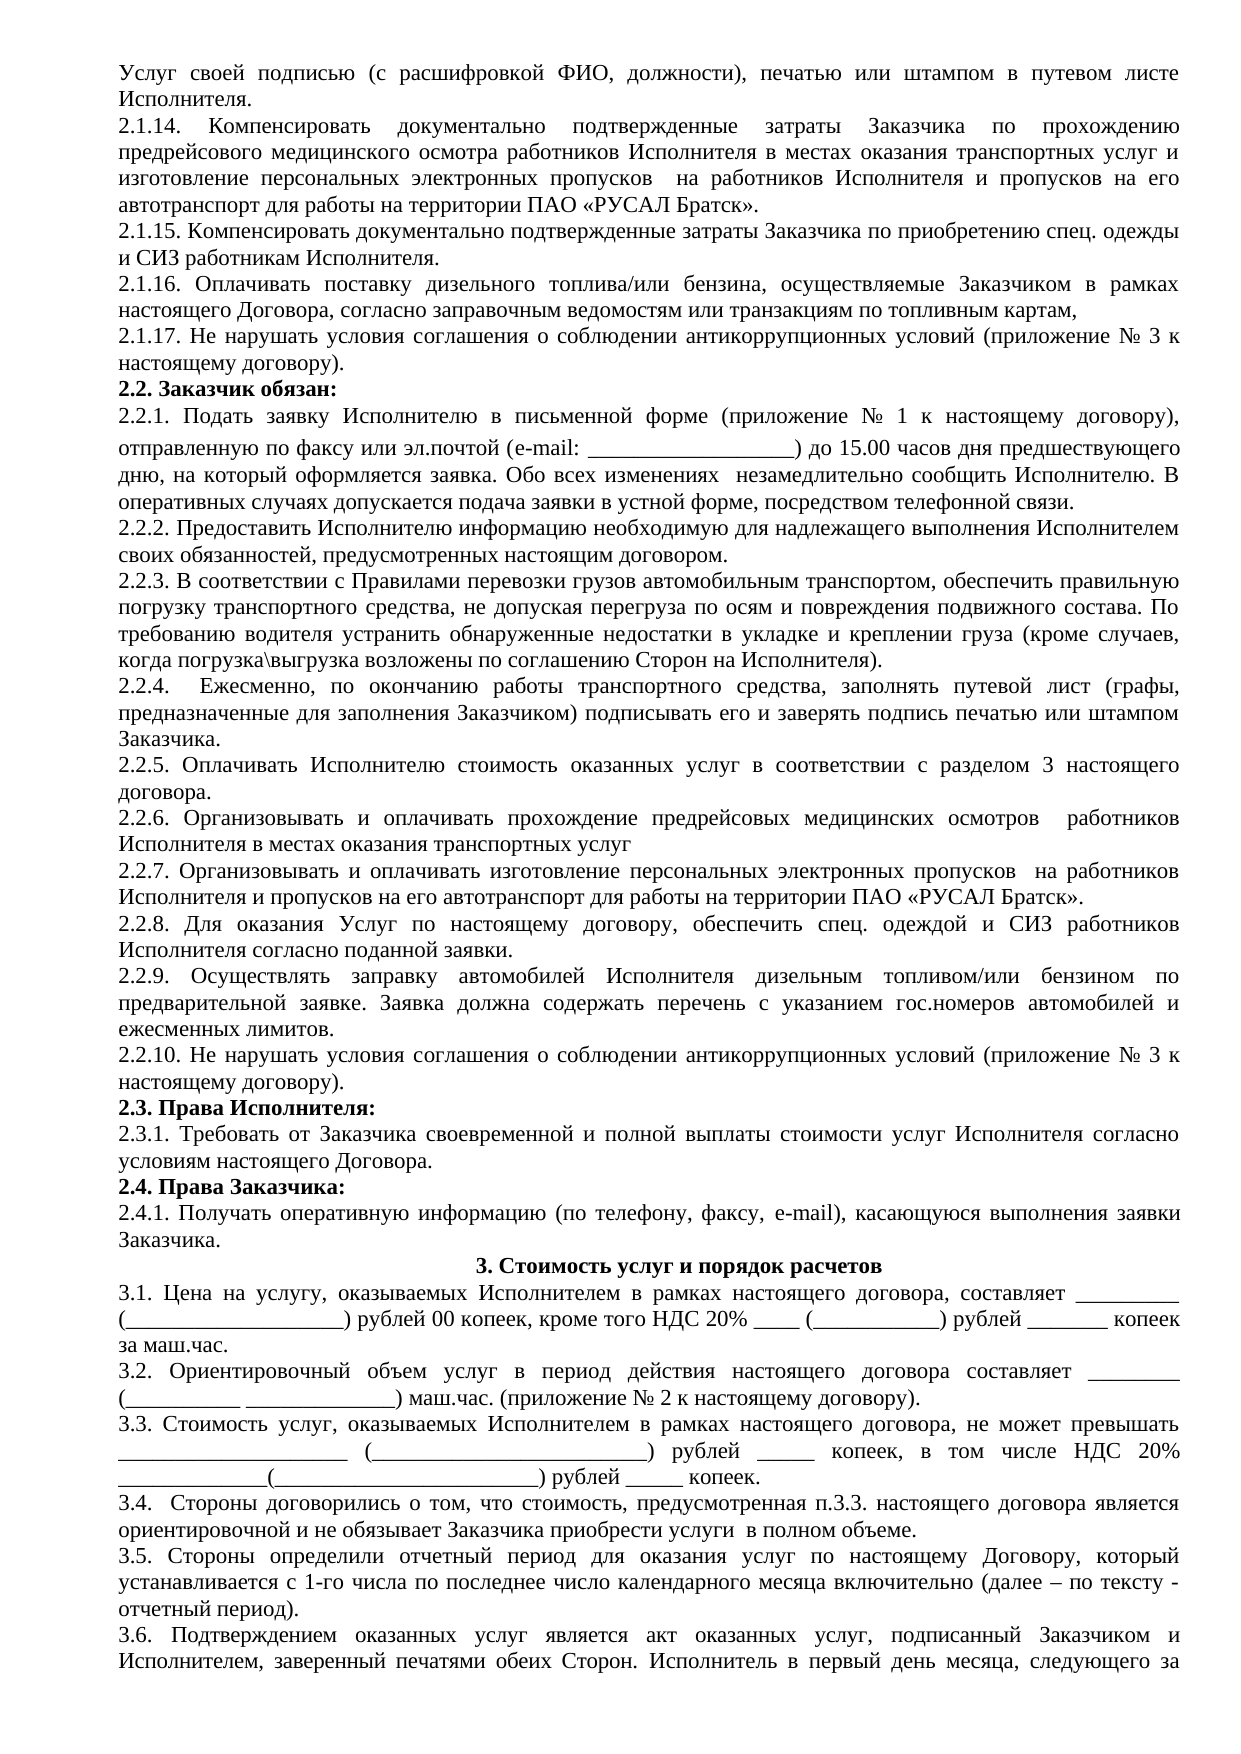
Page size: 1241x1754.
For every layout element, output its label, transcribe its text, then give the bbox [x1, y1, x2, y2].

text 2.1.16. Оплачивать поставку дизельного топлива/или бензина, осуществляемые Заказчиком в рамках настоящего Договора, согласно заправочным ведомостям или транзакциям по топливным картам, [118, 270, 1181, 323]
text 2.2.7. Организовывать и оплачивать изготовление персональных электронных пропусков на работников Исполнителя и пропусков на его автотранспорт для работы на территории ПАО «РУСАЛ Братск». [118, 857, 1181, 909]
text 3.1. Цена на услугу, оказываемых Исполнителем в рамках настоящего договора, составляет _________ (___________________) рублей 00 копеек, кроме того НДС 20% ____ (___________) рублей _______ копеек за маш.час. [118, 1278, 1181, 1358]
text 3. Стоимость услуг и порядок расчетов [118, 1252, 1181, 1278]
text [118, 59, 1181, 112]
text 2.2.2. Предоставить Исполнителю информацию необходимую для надлежащего выполнения Исполнителем своих обязанностей, предусмотренных настоящим договором. [118, 514, 1181, 567]
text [118, 1621, 1181, 1674]
text 2.2.3. В соответствии с Правилами перевозки грузов автомобильным транспортом, обеспечить правильную погрузку транспортного средства, не допуская перегруза по осям и повреждения подвижного состава. По требованию водителя устранить обнаруженные недостатки в укладке и креплении груза (кроме случаев, когда погрузка\выгрузка возложены по соглашению Сторон на Исполнителя). [118, 567, 1181, 672]
text 2.2.4. Ежесменно, по окончанию работы транспортного средства, заполнять путевой лист (графы, предназначенные для заполнения Заказчиком) подписывать его и заверять подпись печатью или штампом Заказчика. [118, 672, 1181, 751]
text 2.2.9. Осуществлять заправку автомобилей Исполнителя дизельным топливом/или бензином по предварительной заявке. Заявка должна содержать перечень с указанием гос.номеров автомобилей и ежесменных лимитов. [118, 962, 1181, 1041]
text 2.2.10. Не нарушать условия соглашения о соблюдении антикоррупционных условий (приложение № 3 к настоящему договору). [118, 1041, 1181, 1094]
text 2.1.15. Компенсировать документально подтвержденные затраты Заказчика по приобретению спец. одежды и СИЗ работникам Исполнителя. [118, 217, 1181, 270]
text 3.3. Стоимость услуг, оказываемых Исполнителем в рамках настоящего договора, не может превышать ____________________ (________________________) рублей _____ копеек, в том числе НДС 20% _____________(_______________________) рублей _____ копеек. [118, 1410, 1181, 1489]
text 2.4. Права Заказчика: [118, 1173, 1181, 1199]
text 2.2.8. Для оказания Услуг по настоящему договору, обеспечить спец. одеждой и СИЗ работников Исполнителя согласно поданной заявки. [118, 909, 1181, 962]
text 2.3.1. Требовать от Заказчика своевременной и полной выплаты стоимости услуг Исполнителя согласно условиям настоящего Договора. [118, 1120, 1181, 1173]
text 2.1.14. Компенсировать документально подтвержденные затраты Заказчика по прохождению предрейсового медицинского осмотра работников Исполнителя в местах оказания транспортных услуг и изготовление персональных электронных пропусков на работников Исполнителя и пропусков на его автотранспорт для работы на территории ПАО «РУСАЛ Братск». [118, 112, 1181, 217]
text 2.4.1. Получать оперативную информацию (по телефону, факсу, e-mail), касающуюся выполнения заявки Заказчика. [118, 1199, 1181, 1252]
text 2.2.1. Подать заявку Исполнителю в письменной форме (приложение № 1 к настоящему договору), отправленную по факсу или эл.почтой (e-mail: __________________) до 15.00 часов дня предшествующего дню, на который оформляется заявка. Обо всех изменениях незамедлительно сообщить Исполнителю. В оперативных случаях допускается подача заявки в устной форме, посредством телефонной связи. [118, 402, 1181, 514]
text 3.2. Ориентировочный объем услуг в период действия настоящего договора составляет ________ (__________ _____________) маш.час. (приложение № 2 к настоящему договору). [118, 1358, 1181, 1410]
text 2.3. Права Исполнителя: [118, 1094, 1181, 1120]
text 2.2.5. Оплачивать Исполнителю стоимость оказанных услуг в соответствии с разделом 3 настоящего договора. [118, 751, 1181, 804]
text 2.1.17. Не нарушать условия соглашения о соблюдении антикоррупционных условий (приложение № 3 к настоящему договору). [118, 323, 1181, 375]
list 3.4. Стороны договорились о том, что стоимость, предусмотренная п.3.3. настоящего договора является ориентировочной и не обязывает Заказчика приобрести услуги в полном объеме. [118, 1489, 1181, 1542]
text 2.2. Заказчик обязан: [118, 375, 1181, 402]
text 3.5. Стороны определили отчетный период для оказания услуг по настоящему Договору, который устанавливается с 1-го числа по последнее число календарного месяца включительно (далее – по тексту -отчетный период). [118, 1542, 1181, 1621]
text 2.2.6. Организовывать и оплачивать прохождение предрейсовых медицинских осмотров работников Исполнителя в местах оказания транспортных услуг [118, 804, 1181, 857]
